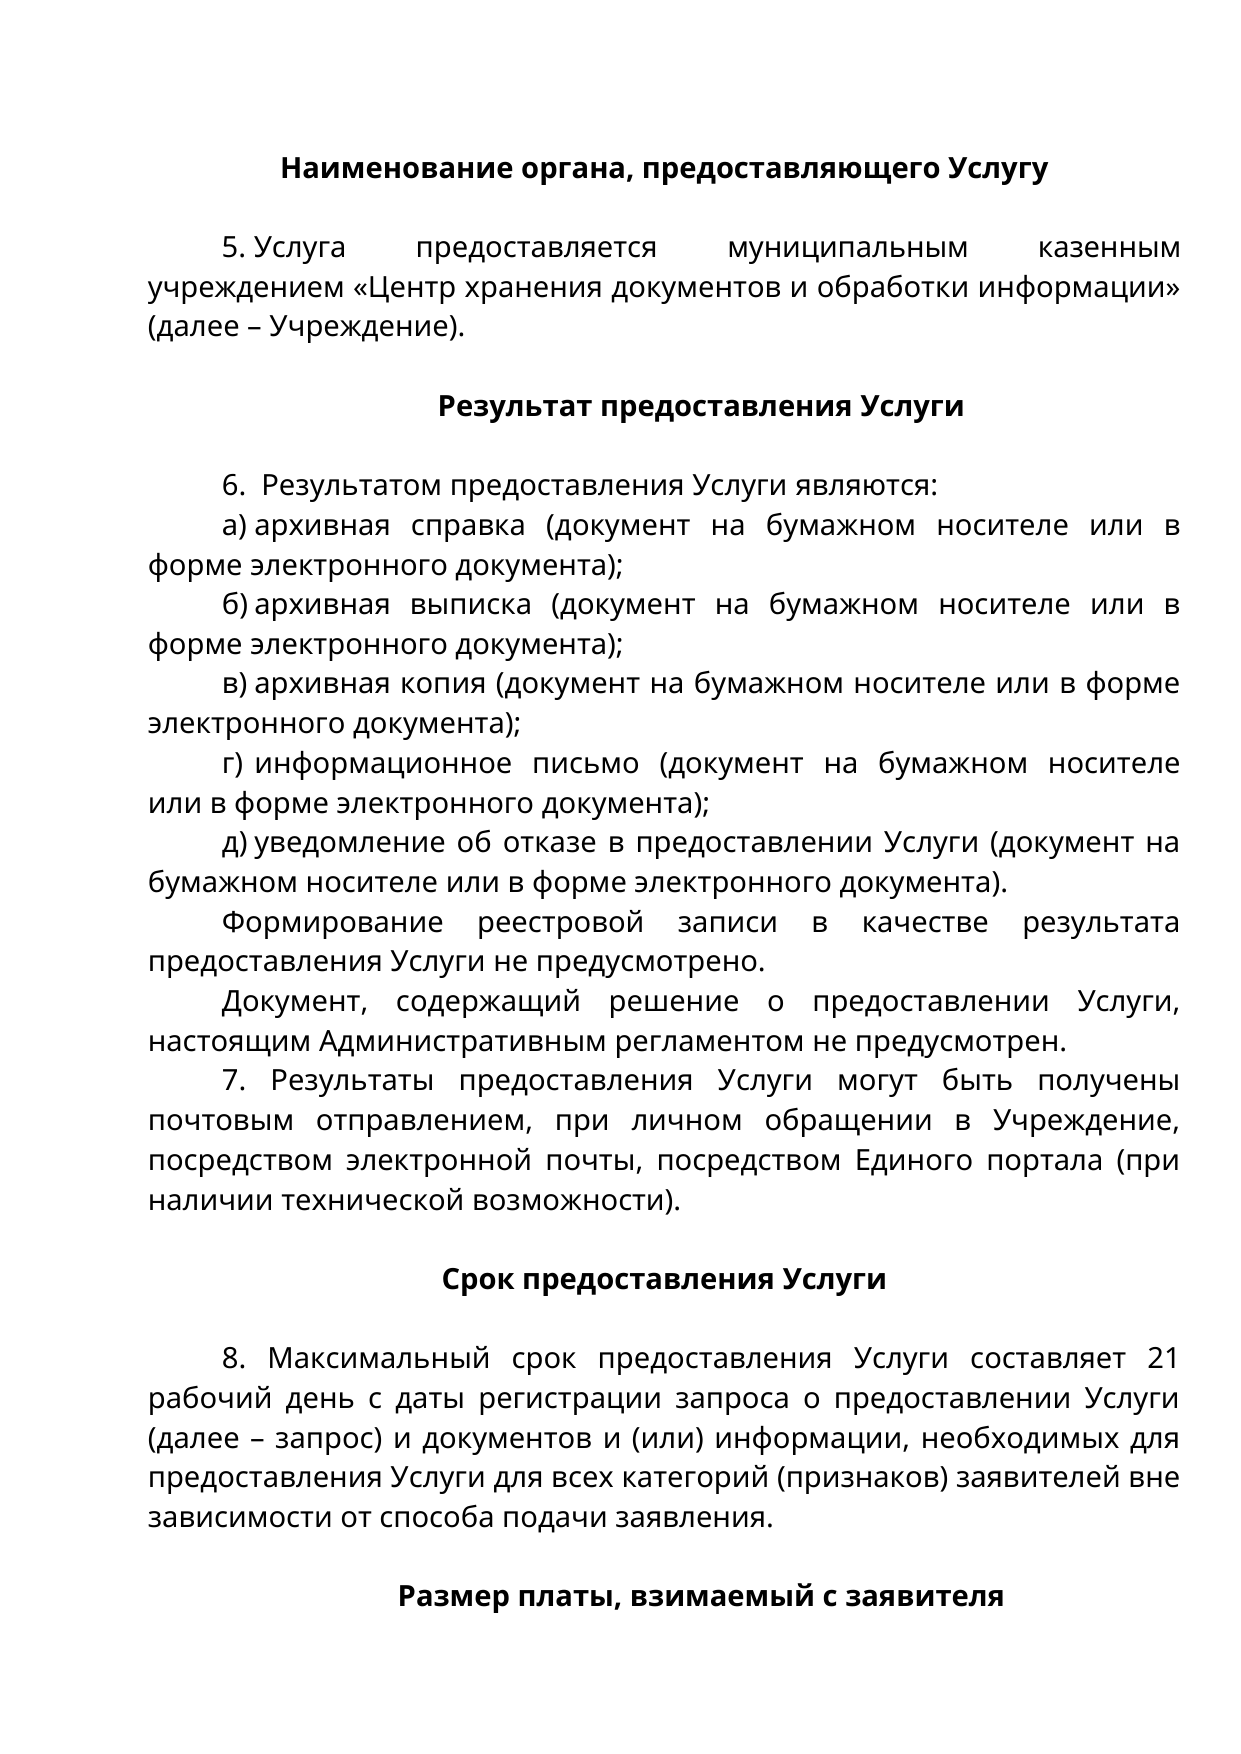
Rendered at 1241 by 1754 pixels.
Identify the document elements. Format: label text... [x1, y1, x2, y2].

text Наименование органа, предоставляющего Услугу [148, 147, 1181, 187]
text Формирование реестровой записи в качестве результата предоставления Услуги не предусмотрено. [148, 901, 1181, 980]
list информационное письмо (документ на бумажном носителе или в форме электронного документа); [148, 742, 1181, 822]
text 7. Результаты предоставления Услуги могут быть получены почтовым отправлением, при личном обращении в Учреждение, посредством электронной почты, посредством Единого портала (при наличии технической возможности). [148, 1060, 1181, 1218]
list уведомление об отказе в предоставлении Услуги (документ на бумажном носителе или в форме электронного документа). [148, 822, 1181, 901]
list архивная копия (документ на бумажном носителе или в форме электронного документа); [148, 663, 1181, 742]
text Срок предоставления Услуги [148, 1258, 1181, 1298]
text 8. Максимальный срок предоставления Услуги составляет 21 рабочий день с даты регистрации запроса о предоставлении Услуги (далее – запрос) и документов и (или) информации, необходимых для предоставления Услуги для всех категорий (признаков) заявителей вне зависимости от способа подачи заявления. [148, 1337, 1181, 1536]
list архивная выписка (документ на бумажном носителе или в форме электронного документа); [148, 583, 1181, 663]
text Результат предоставления Услуги [148, 385, 1181, 425]
text 6. Результатом предоставления Услуги являются: [148, 464, 1181, 504]
list архивная справка (документ на бумажном носителе или в форме электронного документа); [148, 504, 1181, 583]
text Размер платы, взимаемый с заявителя [148, 1576, 1181, 1615]
text 5. Услуга предоставляется муниципальным казенным учреждением «Центр хранения документов и обработки информации» (далее – Учреждение). [148, 226, 1181, 345]
text Документ, содержащий решение о предоставлении Услуги, настоящим Административным регламентом не предусмотрен. [148, 980, 1181, 1060]
